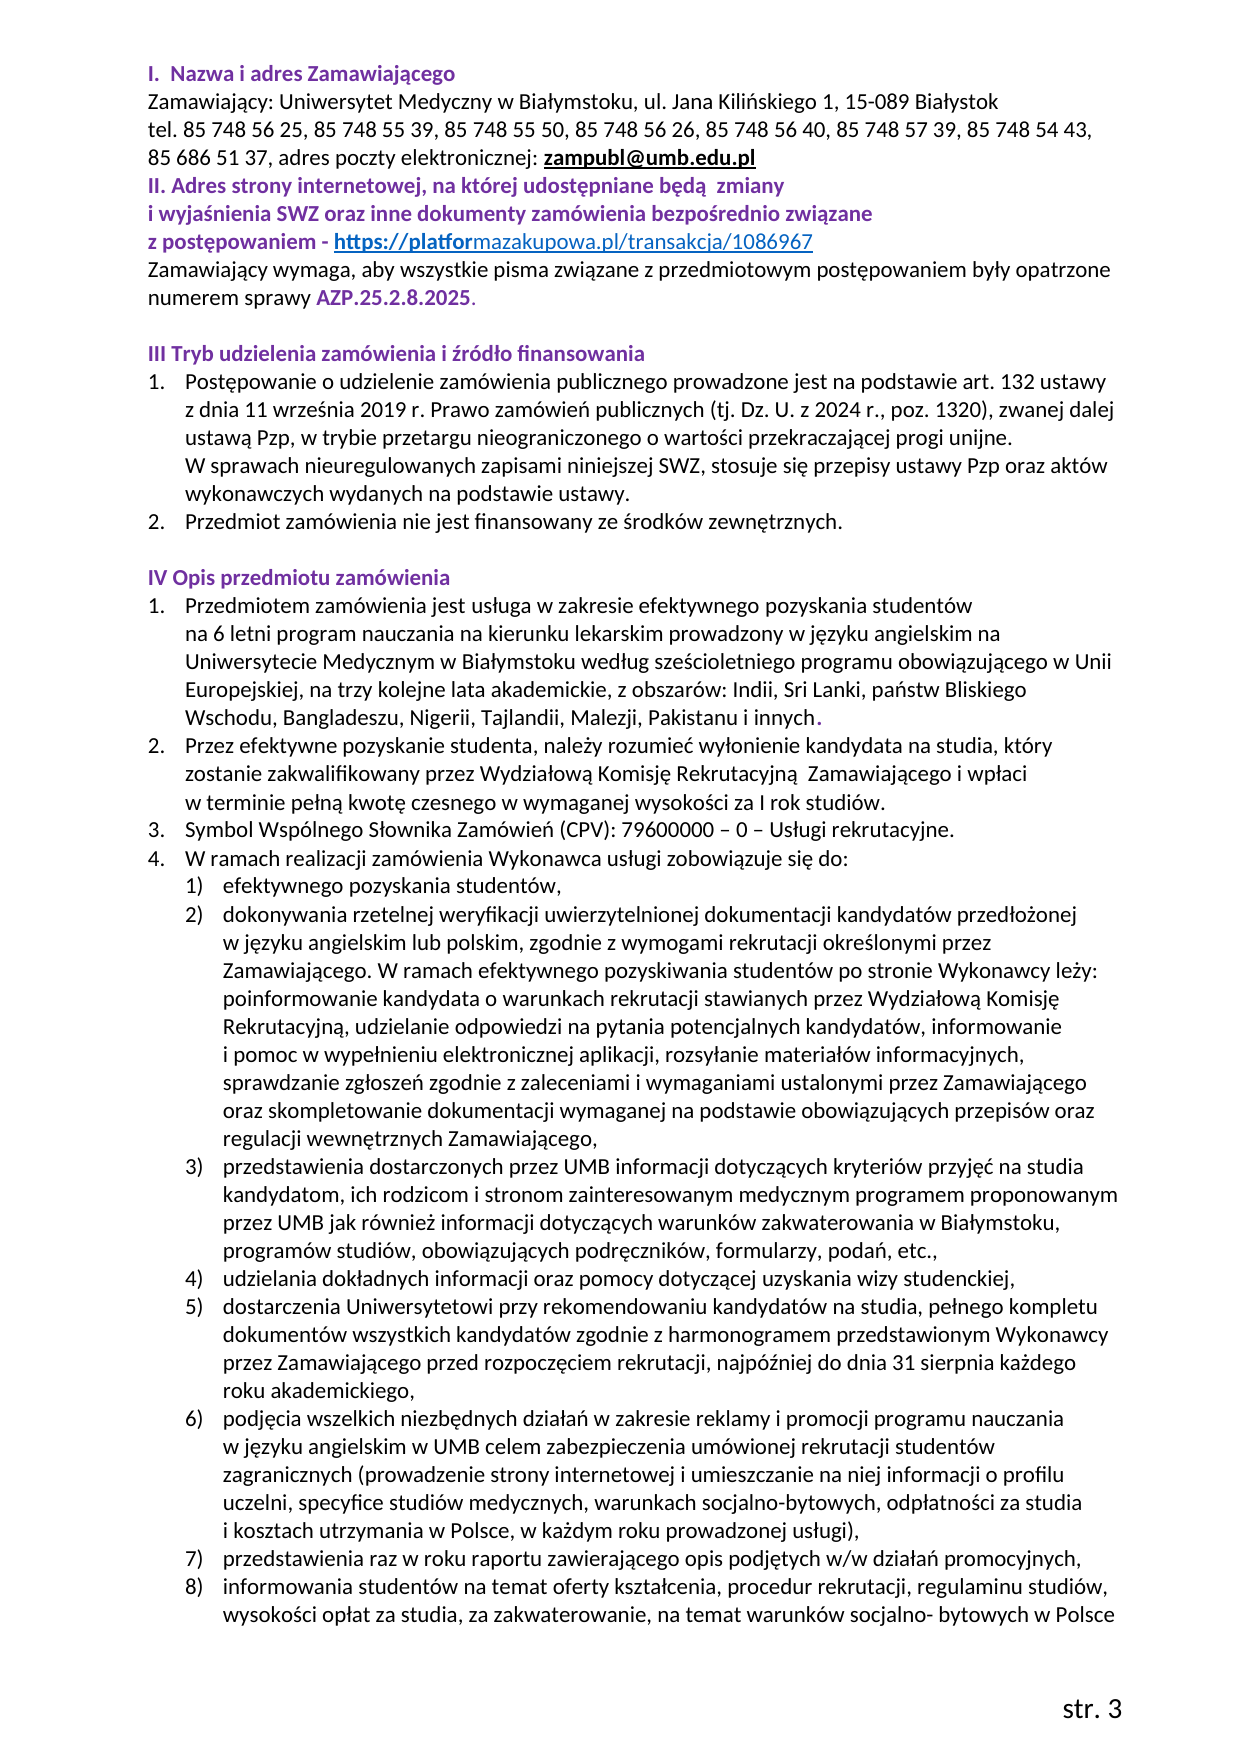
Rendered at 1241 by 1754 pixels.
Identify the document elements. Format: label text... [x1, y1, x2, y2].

list udzielania dokładnych informacji oraz pomocy dotyczącej uzyskania wizy studenckiej, [185, 1264, 1122, 1292]
text Zamawiający: Uniwersytet Medyczny w Białymstoku, ul. Jana Kilińskiego 1, 15-089 Białystok [148, 87, 1122, 115]
list dostarczenia Uniwersytetowi przy rekomendowaniu kandydatów na studia, pełnego kompletu dokumentów wszystkich kandydatów zgodnie z harmonogramem przedstawionym Wykonawcy przez Zamawiającego przed rozpoczęciem rekrutacji, najpóźniej do dnia 31 sierpnia każdego roku akademickiego, [185, 1292, 1122, 1404]
text tel. 85 748 56 25, 85 748 55 39, 85 748 55 50, 85 748 56 26, 85 748 56 40, 85 748 57 39, 85 748 54 43, [148, 115, 1122, 143]
text Zamawiający wymaga, aby wszystkie pisma związane z przedmiotowym postępowaniem były opatrzone numerem sprawy AZP.25.2.8.2025. [148, 255, 1122, 311]
list Przedmiot zamówienia nie jest finansowany ze środków zewnętrznych. [148, 507, 1122, 535]
list efektywnego pozyskania studentów, [185, 872, 1122, 900]
subtitle II. Adres strony internetowej, na której udostępniane będą zmiany i wyjaśnienia SWZ oraz inne dokumenty zamówienia bezpośrednio związane z postępowaniem - https://platformazakupowa.pl/transakcja/1086967 [148, 171, 1122, 255]
subtitle IV Opis przedmiotu zamówienia [148, 563, 1122, 591]
list przedstawienia raz w roku raportu zawierającego opis podjętych w/w działań promocyjnych, [185, 1544, 1122, 1572]
list Przez efektywne pozyskanie studenta, należy rozumieć wyłonienie kandydata na studia, który zostanie zakwalifikowany przez Wydziałową Komisję Rekrutacyjną Zamawiającego i wpłaci w terminie pełną kwotę czesnego w wymaganej wysokości za I rok studiów. [148, 732, 1122, 816]
list Postępowanie o udzielenie zamówienia publicznego prowadzone jest na podstawie art. 132 ustawy z dnia 11 września 2019 r. Prawo zamówień publicznych (tj. Dz. U. z 2024 r., poz. 1320), zwanej dalej ustawą Pzp, w trybie przetargu nieograniczonego o wartości przekraczającej progi unijne. W sprawach nieuregulowanych zapisami niniejszej SWZ, stosuje się przepisy ustawy Pzp oraz aktów wykonawczych wydanych na podstawie ustawy. [148, 367, 1122, 507]
list przedstawienia dostarczonych przez UMB informacji dotyczących kryteriów przyjęć na studia kandydatom, ich rodzicom i stronom zainteresowanym medycznym programem proponowanym przez UMB jak również informacji dotyczących warunków zakwaterowania w Białymstoku, programów studiów, obowiązujących podręczników, formularzy, podań, etc., [185, 1152, 1122, 1264]
list dokonywania rzetelnej weryfikacji uwierzytelnionej dokumentacji kandydatów przedłożonej w języku angielskim lub polskim, zgodnie z wymogami rekrutacji określonymi przez Zamawiającego. W ramach efektywnego pozyskiwania studentów po stronie Wykonawcy leży: poinformowanie kandydata o warunkach rekrutacji stawianych przez Wydziałową Komisję Rekrutacyjną, udzielanie odpowiedzi na pytania potencjalnych kandydatów, informowanie i pomoc w wypełnieniu elektronicznej aplikacji, rozsyłanie materiałów informacyjnych, sprawdzanie zgłoszeń zgodnie z zaleceniami i wymaganiami ustalonymi przez Zamawiającego oraz skompletowanie dokumentacji wymaganej na podstawie obowiązujących przepisów oraz regulacji wewnętrznych Zamawiającego, [185, 900, 1122, 1152]
list W ramach realizacji zamówienia Wykonawca usługi zobowiązuje się do: [148, 844, 1122, 872]
list Przedmiotem zamówienia jest usługa w zakresie efektywnego pozyskania studentów na 6 letni program nauczania na kierunku lekarskim prowadzony w języku angielskim na Uniwersytecie Medycznym w Białymstoku według sześcioletniego programu obowiązującego w Unii Europejskiej, na trzy kolejne lata akademickie, z obszarów: Indii, Sri Lanki, państw Bliskiego Wschodu, Bangladeszu, Nigerii, Tajlandii, Malezji, Pakistanu i innych. [148, 591, 1122, 732]
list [185, 1572, 1122, 1628]
subtitle I. Nazwa i adres Zamawiającego [148, 59, 1122, 87]
subtitle III Tryb udzielenia zamówienia i źródło finansowania [148, 339, 1122, 367]
text 85 686 51 37, adres poczty elektronicznej: zampubl@umb.edu.pl [148, 143, 1122, 171]
list podjęcia wszelkich niezbędnych działań w zakresie reklamy i promocji programu nauczania w języku angielskim w UMB celem zabezpieczenia umówionej rekrutacji studentów zagranicznych (prowadzenie strony internetowej i umieszczanie na niej informacji o profilu uczelni, specyfice studiów medycznych, warunkach socjalno-bytowych, odpłatności za studia i kosztach utrzymania w Polsce, w każdym roku prowadzonej usługi), [185, 1404, 1122, 1544]
list Symbol Wspólnego Słownika Zamówień (CPV): 79600000 – 0 – Usługi rekrutacyjne. [148, 816, 1122, 844]
